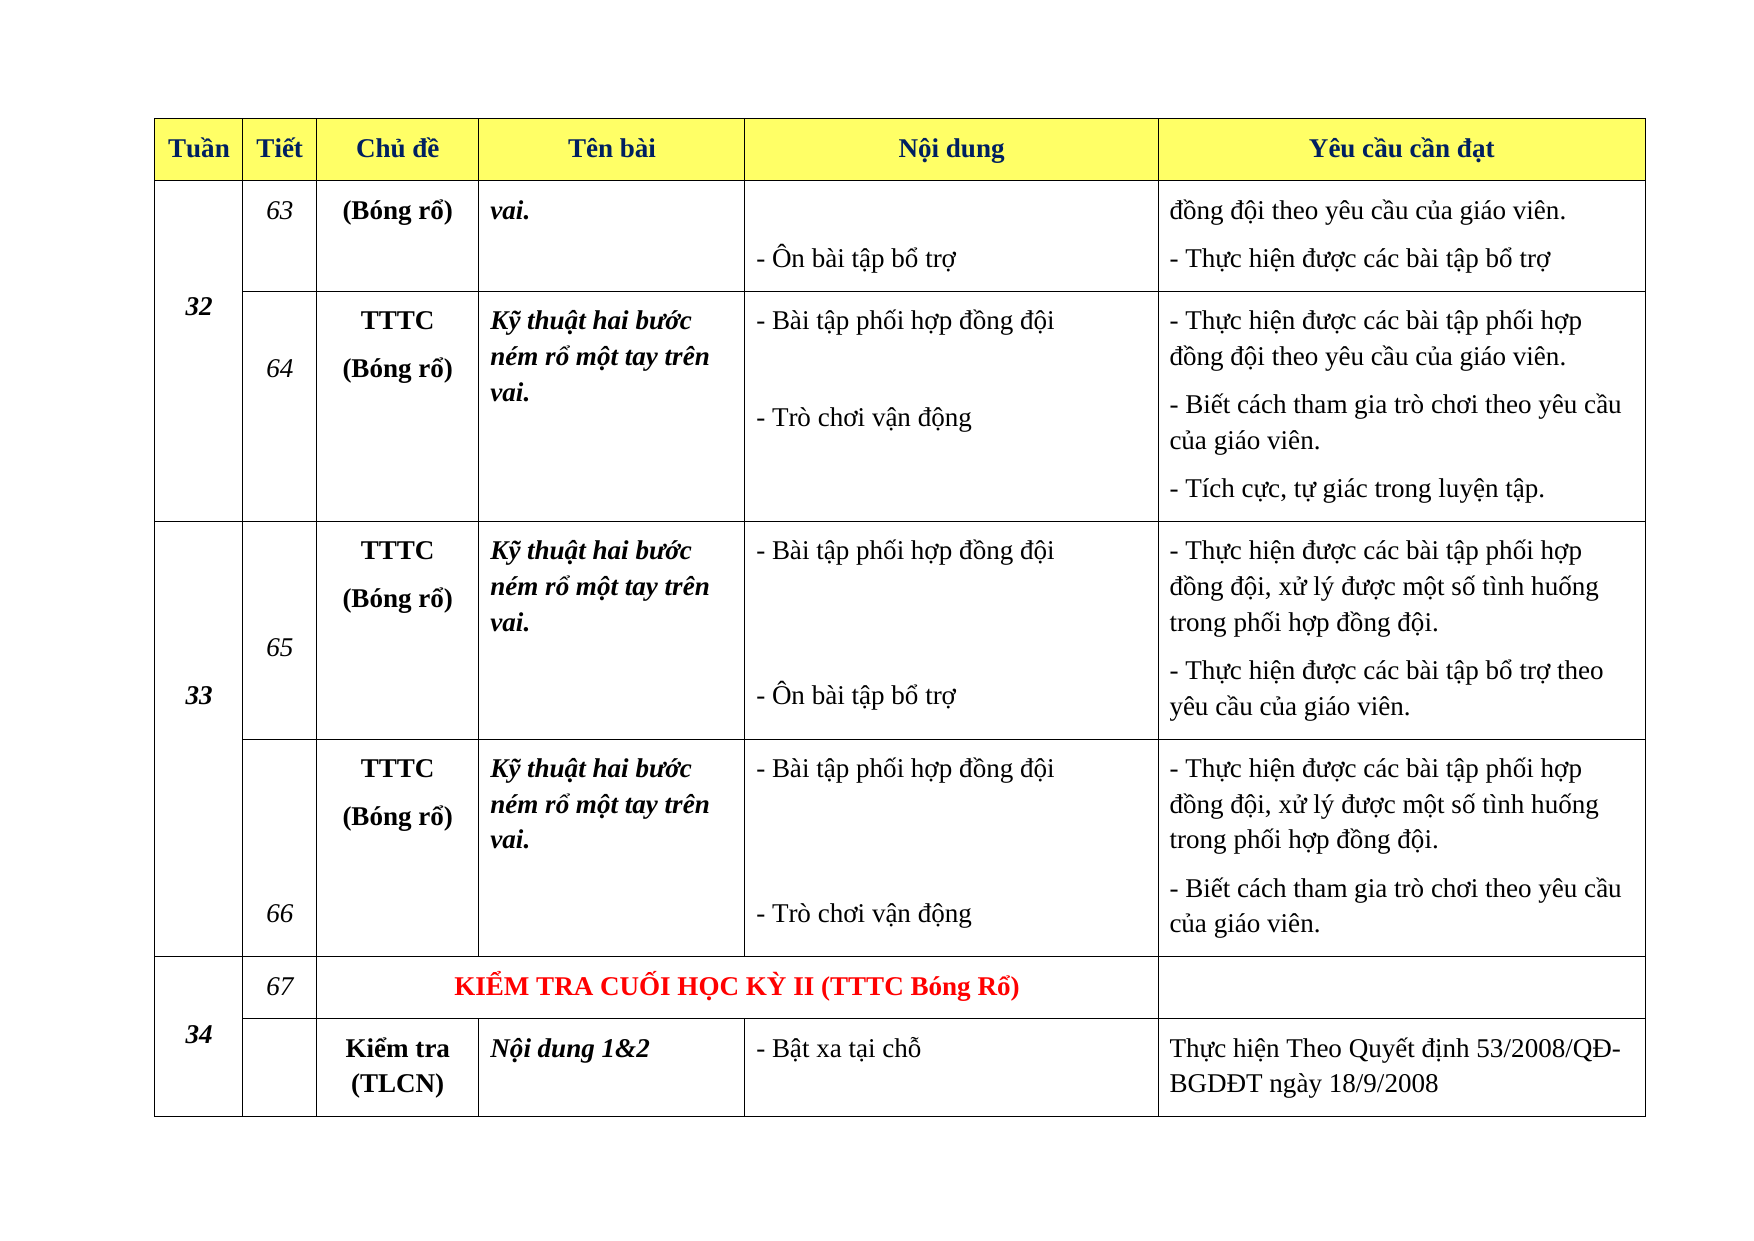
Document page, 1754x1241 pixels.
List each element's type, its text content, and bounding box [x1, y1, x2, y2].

table_cell - Thực hiện được các bài tập phối hợp đồng đội theo yêu cầu của giáo viên. - Biết cách tham gia trò chơi theo yêu cầu của giáo viên. - Tích cực, tự giác trong luyện tập. [1159, 292, 1645, 521]
table_cell TTTC (Bóng rổ) [317, 522, 478, 738]
table_cell Kỹ thuật hai bước ném rổ một tay trên vai. [479, 740, 744, 956]
table_cell 67 [243, 957, 316, 1018]
table_cell 64 [243, 292, 316, 521]
table_cell TTTC (Bóng rổ) [317, 292, 478, 521]
table_cell 63 [243, 181, 316, 291]
table_cell 32 [155, 181, 242, 521]
table_cell KIỂM TRA CUỐI HỌC KỲ II (TTTC Bóng Rổ) [317, 957, 1158, 1018]
table_cell TTTC (Bóng rổ) [317, 740, 478, 956]
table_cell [745, 181, 1158, 291]
table_cell 68 [243, 1019, 316, 1116]
table_cell TTTC (Bóng rổ) [317, 181, 478, 291]
table_header Tiết [243, 119, 316, 180]
table_cell Kiểm tra (TLCN) [317, 1019, 478, 1116]
table_cell Kỹ thuật hai bước ném rổ một tay trên vai. [479, 522, 744, 738]
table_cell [479, 181, 744, 291]
table_cell - Bài tập phối hợp đồng đội - Trò chơi vận động [745, 740, 1158, 956]
table_cell - Thực hiện được các bài tập phối hợp đồng đội, xử lý được một số tình huống trong phối hợp đồng đội. - Thực hiện được các bài tập bổ trợ theo yêu cầu của giáo viên. [1159, 522, 1645, 738]
table_cell - Bật xa tại chỗ - Nằm ngửa gập bụng [745, 1019, 1158, 1116]
table_header Chủ đề [317, 119, 478, 180]
table_cell 65 [243, 522, 316, 738]
table_cell - Bài tập phối hợp đồng đội - Trò chơi vận động [745, 292, 1158, 521]
table_header Yêu cầu cần đạt [1159, 119, 1645, 180]
table_cell - Bài tập phối hợp đồng đội - Ôn bài tập bổ trợ [745, 522, 1158, 738]
table_header Nội dung [745, 119, 1158, 180]
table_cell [1159, 181, 1645, 291]
table_cell Nội dung 1&2 [479, 1019, 744, 1116]
table_cell 66 [243, 740, 316, 956]
table_header Tên bài [479, 119, 744, 180]
table_cell Kỹ thuật hai bước ném rổ một tay trên vai. [479, 292, 744, 521]
table_cell 34 [155, 957, 242, 1116]
table_header Tuần [155, 119, 242, 180]
table_cell - Thực hiện được các bài tập phối hợp đồng đội, xử lý được một số tình huống trong phối hợp đồng đội. - Biết cách tham gia trò chơi theo yêu cầu của giáo viên. [1159, 740, 1645, 956]
table_cell [1159, 957, 1645, 1018]
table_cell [1159, 1019, 1645, 1116]
table_cell 33 [155, 522, 242, 956]
